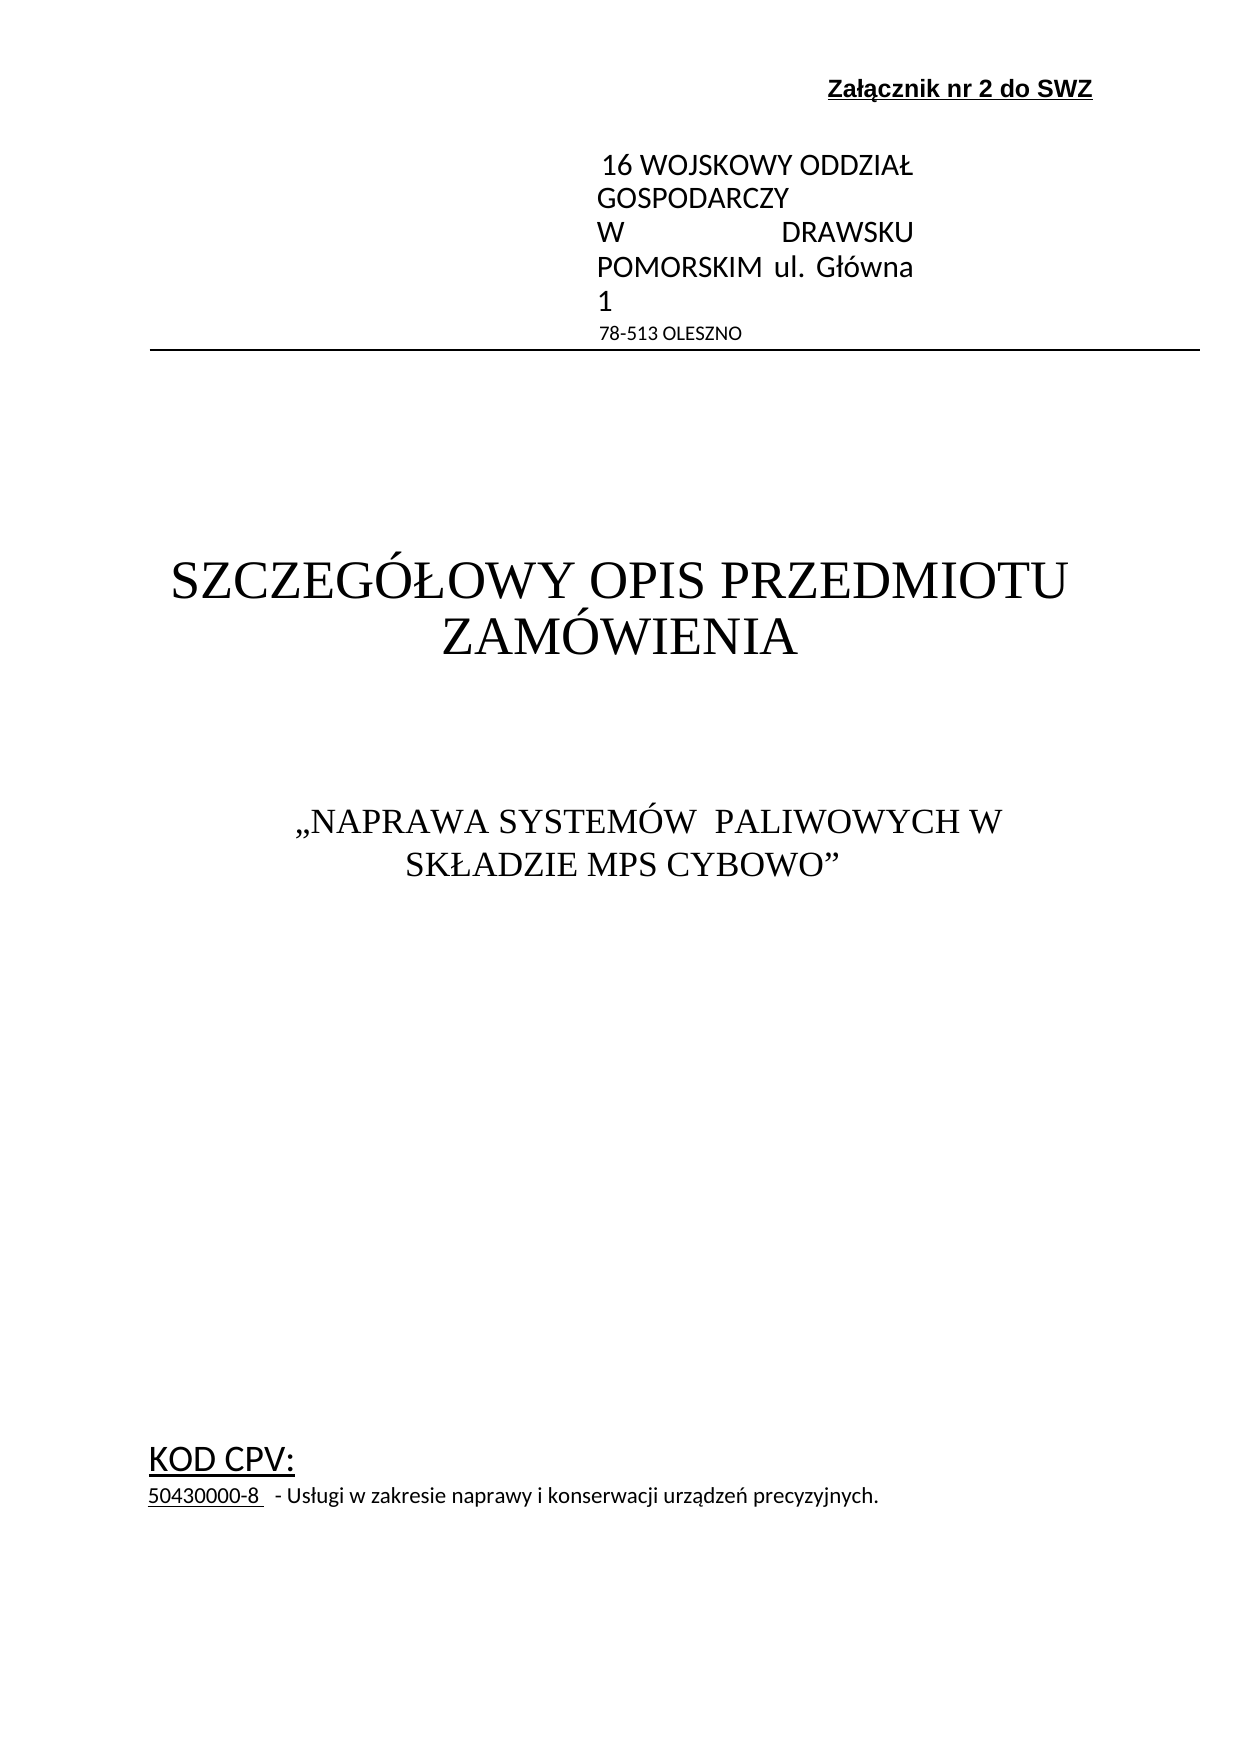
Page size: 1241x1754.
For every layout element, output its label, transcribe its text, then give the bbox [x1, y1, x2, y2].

text 78-513 OLESZNO [327, 320, 1093, 346]
text 50430000-8 - Usługi w zakresie naprawy i konserwacji urządzeń precyzyjnych. [148, 1484, 1093, 1509]
text SZCZEGÓŁOWY OPIS PRZEDMIOTU ZAMÓWIENIA [148, 553, 1093, 666]
text „NAPRAWA SYSTEMÓW PALIWOWYCH W SKŁADZIE MPS CYBOWO” [152, 800, 1093, 884]
text 16 WOJSKOWY ODDZIAŁ GOSPODARCZY W………… DRAWSKU POMORSKIM ul. Główna 1 [508, 148, 914, 319]
text KOD CPV: [149, 1435, 1093, 1481]
